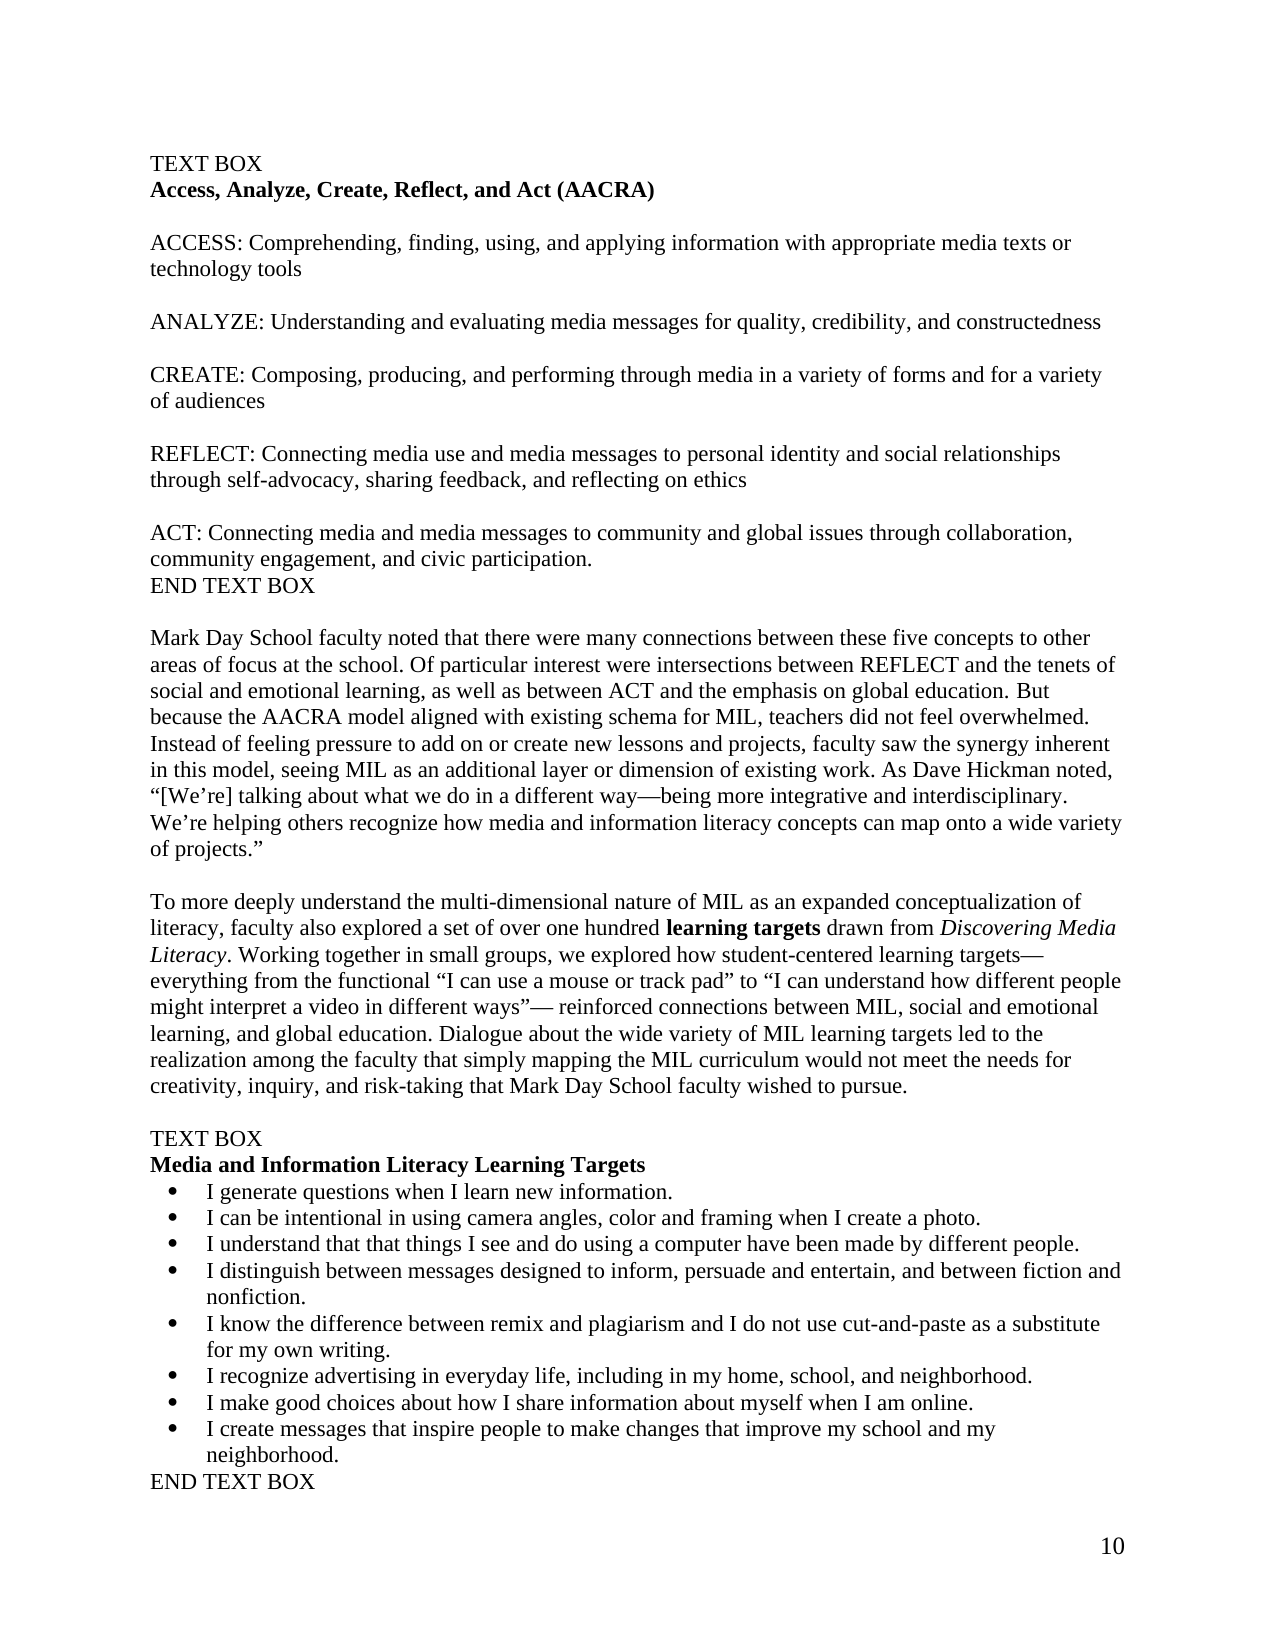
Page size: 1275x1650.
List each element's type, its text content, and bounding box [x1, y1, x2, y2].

list I distinguish between messages designed to inform, persuade and entertain, and between fiction and nonfiction. [169, 1257, 1125, 1309]
text ACCESS: Comprehending, finding, using, and applying information with appropriate media texts or technology tools [150, 229, 1125, 282]
text To more deeply understand the multi-dimensional nature of MIL as an expanded conceptualization of literacy, faculty also explored a set of over one hundred learning targets drawn from Discovering Media Literacy. Working together in small groups, we explored how student-centered learning targets—everything from the functional “I can use a mouse or track pad” to “I can understand how different people might interpret a video in different ways”— reinforced connections between MIL, social and emotional learning, and global education. Dialogue about the wide variety of MIL learning targets led to the realization among the faculty that simply mapping the MIL curriculum would not meet the needs for creativity, inquiry, and risk-taking that Mark Day School faculty wished to pursue. [150, 888, 1125, 1099]
text CREATE: Composing, producing, and performing through media in a variety of forms and for a variety of audiences [150, 361, 1125, 413]
text END TEXT BOX [150, 1468, 1125, 1494]
text Mark Day School faculty noted that there were many connections between these five concepts to other areas of focus at the school. Of particular interest were intersections between REFLECT and the tenets of social and emotional learning, as well as between ACT and the emphasis on global education. But because the AACRA model aligned with existing schema for MIL, teachers did not feel overwhelmed. Instead of feeling pressure to add on or create new lessons and projects, faculty saw the synergy inherent in this model, seeing MIL as an additional layer or dimension of existing work. As Dave Hickman noted, “[We’re] talking about what we do in a different way—being more integrative and interdisciplinary. We’re helping others recognize how media and information literacy concepts can map onto a wide variety of projects.” [150, 624, 1125, 862]
text ANALYZE: Understanding and evaluating media messages for quality, credibility, and constructedness [150, 308, 1125, 334]
list I understand that that things I see and do using a computer have been made by different people. [169, 1231, 1125, 1257]
text TEXT BOX [150, 1125, 1125, 1151]
text END TEXT BOX [150, 572, 1125, 598]
list I create messages that inspire people to make changes that improve my school and my neighborhood. [169, 1415, 1125, 1468]
text ACT: Connecting media and media messages to community and global issues through collaboration, community engagement, and civic participation. [150, 519, 1125, 572]
text REFLECT: Connecting media use and media messages to personal identity and social relationships through self-advocacy, sharing feedback, and reflecting on ethics [150, 440, 1125, 493]
list I can be intentional in using camera angles, color and framing when I create a photo. [169, 1204, 1125, 1231]
list I generate questions when I learn new information. [169, 1178, 1125, 1204]
list I know the difference between remix and plagiarism and I do not use cut-and-paste as a substitute for my own writing. [169, 1309, 1125, 1362]
list I recognize advertising in everyday life, including in my home, school, and neighborhood. [169, 1362, 1125, 1389]
text Media and Information Literacy Learning Targets [150, 1151, 1125, 1178]
text TEXT BOX [150, 150, 1125, 176]
list I make good choices about how I share information about myself when I am online. [169, 1389, 1125, 1415]
text Access, Analyze, Create, Reflect, and Act (AACRA) [150, 176, 1125, 203]
